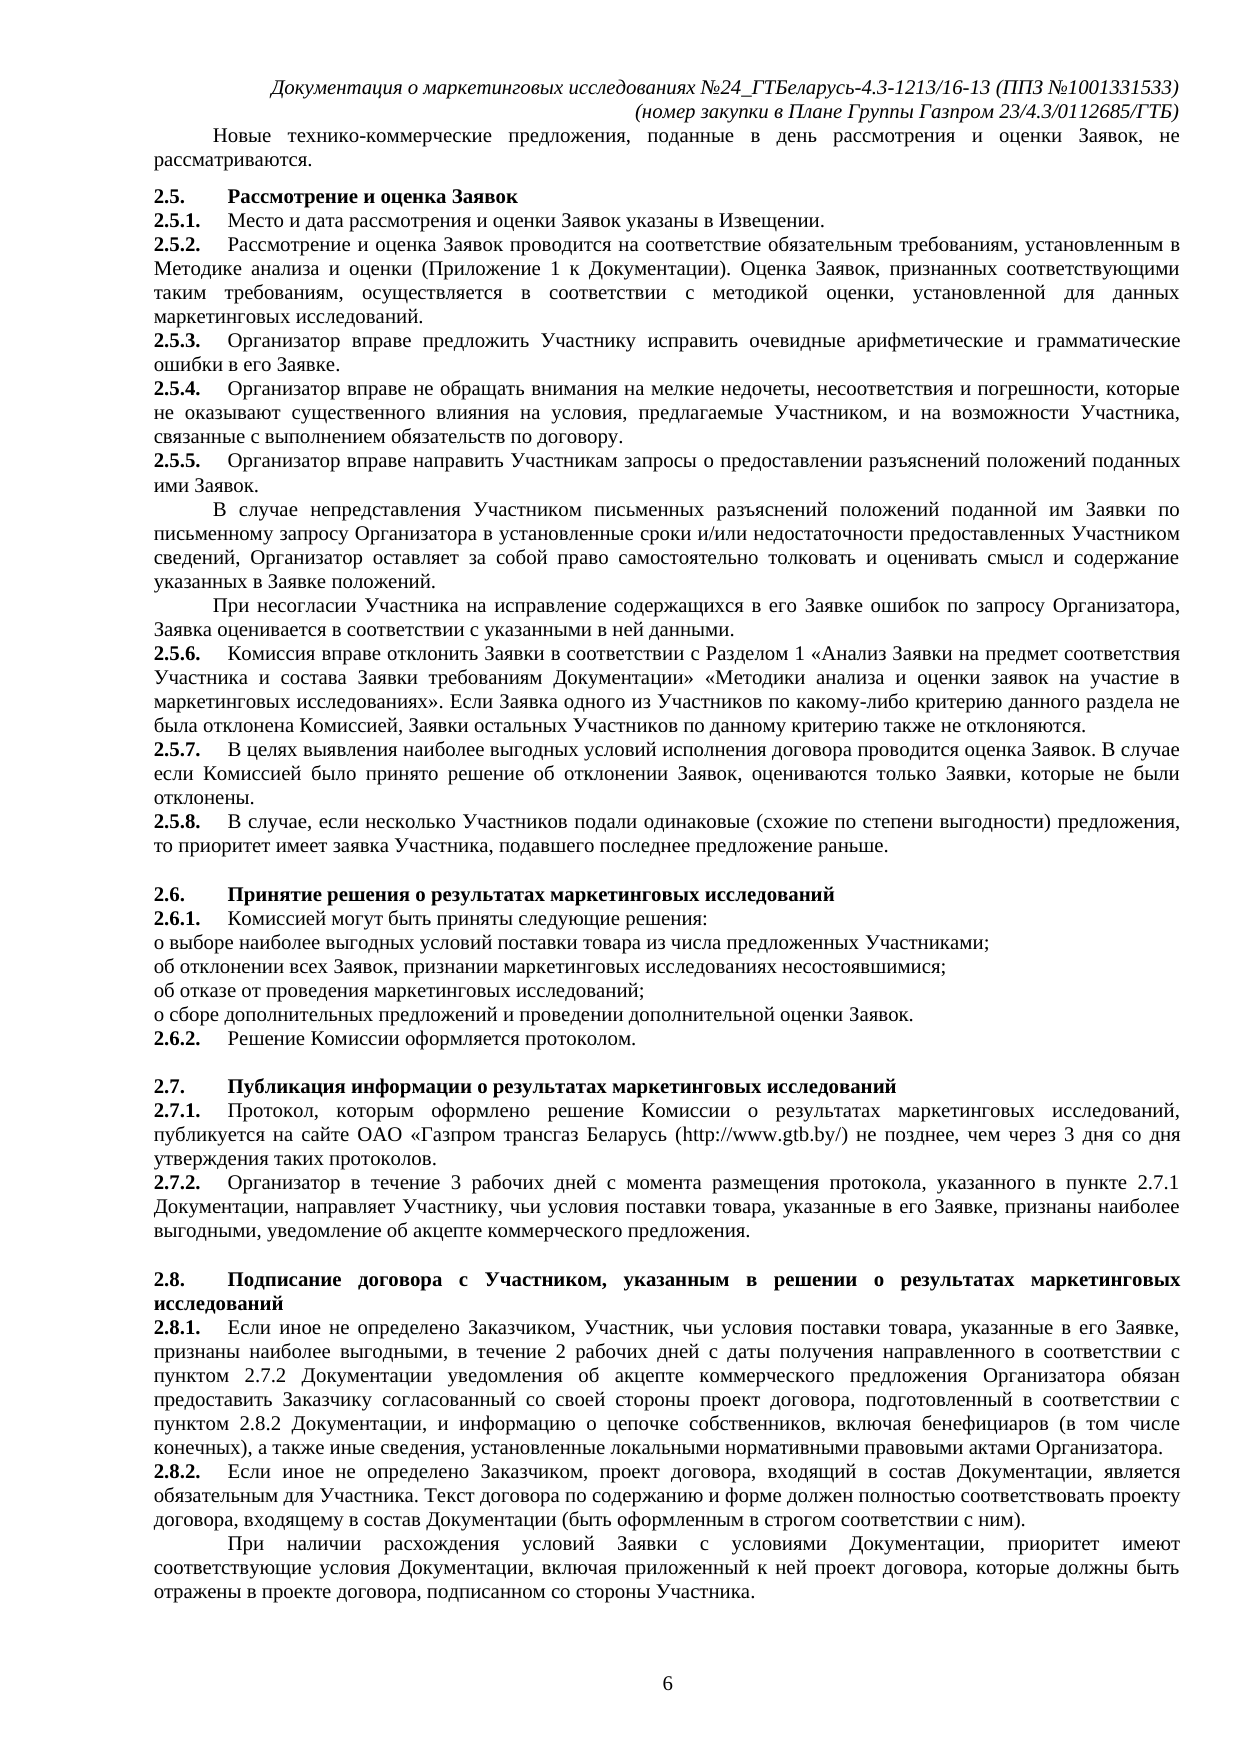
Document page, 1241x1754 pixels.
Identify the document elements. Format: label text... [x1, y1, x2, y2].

text о сборе дополнительных предложений и проведении дополнительной оценки Заявок. [153, 1002, 1181, 1026]
list Публикация информации о результатах маркетинговых исследований [153, 1074, 1181, 1098]
list Если иное не определено Заказчиком, проект договора, входящий в состав Документации, является обязательным для Участника. Текст договора по содержанию и форме должен полностью соответствовать проекту договора, входящему в состав Документации (быть оформленным в строгом соответствии с ним). [153, 1459, 1181, 1531]
list Организатор вправе направить Участникам запросы о предоставлении разъяснений положений поданных ими Заявок. [153, 448, 1181, 497]
list Рассмотрение и оценка Заявок [153, 184, 1181, 208]
list В целях выявления наиболее выгодных условий исполнения договора проводится оценка Заявок. В случае если Комиссией было принято решение об отклонении Заявок, оцениваются только Заявки, которые не были отклонены. [153, 737, 1181, 809]
text При наличии расхождения условий Заявки с условиями Документации, приоритет имеют соответствующие условия Документации, включая приложенный к ней проект договора, которые должны быть отражены в проекте договора, подписанном со стороны Участника. [153, 1531, 1181, 1603]
list Организатор вправе предложить Участнику исправить очевидные арифметические и грамматические ошибки в его Заявке. [153, 328, 1181, 376]
text об отклонении всех Заявок, признании маркетинговых исследованиях несостоявшимися; [153, 954, 1181, 978]
list Комиссия вправе отклонить Заявки в соответствии с Разделом 1 «Анализ Заявки на предмет соответствия Участника и состава Заявки требованиям Документации» «Методики анализа и оценки заявок на участие в маркетинговых исследованиях». Если Заявка одного из Участников по какому-либо критерию данного раздела не была отклонена Комиссией, Заявки остальных Участников по данному критерию также не отклоняются. [153, 641, 1181, 737]
list Рассмотрение и оценка Заявок проводится на соответствие обязательным требованиям, установленным в Методике анализа и оценки (Приложение 1 к Документации). Оценка Заявок, признанных соответствующими таким требованиям, осуществляется в соответствии с методикой оценки, установленной для данных маркетинговых исследований. [153, 232, 1181, 328]
list Решение Комиссии оформляется протоколом. [153, 1026, 1181, 1050]
text об отказе от проведения маркетинговых исследований; [153, 978, 1181, 1002]
list Протокол, которым оформлено решение Комиссии о результатах маркетинговых исследований, публикуется на сайте ОАО «Газпром трансгаз Беларусь (http://www.gtb.by/) не позднее, чем через 3 дня со дня утверждения таких протоколов. [153, 1098, 1181, 1170]
list В случае, если несколько Участников подали одинаковые (схожие по степени выгодности) предложения, то приоритет имеет заявка Участника, подавшего последнее предложение раньше. [153, 809, 1181, 857]
text о выборе наиболее выгодных условий поставки товара из числа предложенных Участниками; [153, 930, 1181, 954]
list Организатор вправе не обращать внимания на мелкие недочеты, несоответствия и погрешности, которые не оказывают существенного влияния на условия, предлагаемые Участником, и на возможности Участника, связанные с выполнением обязательств по договору. [153, 376, 1181, 448]
text Новые технико-коммерческие предложения, поданные в день рассмотрения и оценки Заявок, не рассматриваются. [153, 123, 1181, 171]
list Подписание договора с Участником, указанным в решении о результатах маркетинговых исследований [153, 1267, 1181, 1315]
text В случае непредставления Участником письменных разъяснений положений поданной им Заявки по письменному запросу Организатора в установленные сроки и/или недостаточности предоставленных Участником сведений, Организатор оставляет за собой право самостоятельно толковать и оценивать смысл и содержание указанных в Заявке положений. [153, 497, 1181, 593]
list Если иное не определено Заказчиком, Участник, чьи условия поставки товара, указанные в его Заявке, признаны наиболее выгодными, в течение 2 рабочих дней с даты получения направленного в соответствии с пунктом 2.7.2 Документации уведомления об акцепте коммерческого предложения Организатора обязан предоставить Заказчику согласованный со своей стороны проект договора, подготовленный в соответствии с пунктом 2.8.2 Документации, и информацию о цепочке собственников, включая бенефициаров (в том числе конечных), а также иные сведения, установленные локальными нормативными правовыми актами Организатора. [153, 1315, 1181, 1459]
list Принятие решения о результатах маркетинговых исследований [153, 882, 1181, 906]
list Комиссией могут быть приняты следующие решения: [153, 906, 1181, 930]
text При несогласии Участника на исправление содержащихся в его Заявке ошибок по запросу Организатора, Заявка оценивается в соответствии с указанными в ней данными. [153, 593, 1181, 641]
list Организатор в течение 3 рабочих дней с момента размещения протокола, указанного в пункте 2.7.1 Документации, направляет Участнику, чьи условия поставки товара, указанные в его Заявке, признаны наиболее выгодными, уведомление об акцепте коммерческого предложения. [153, 1170, 1181, 1242]
list Место и дата рассмотрения и оценки Заявок указаны в Извещении. [153, 208, 1181, 232]
